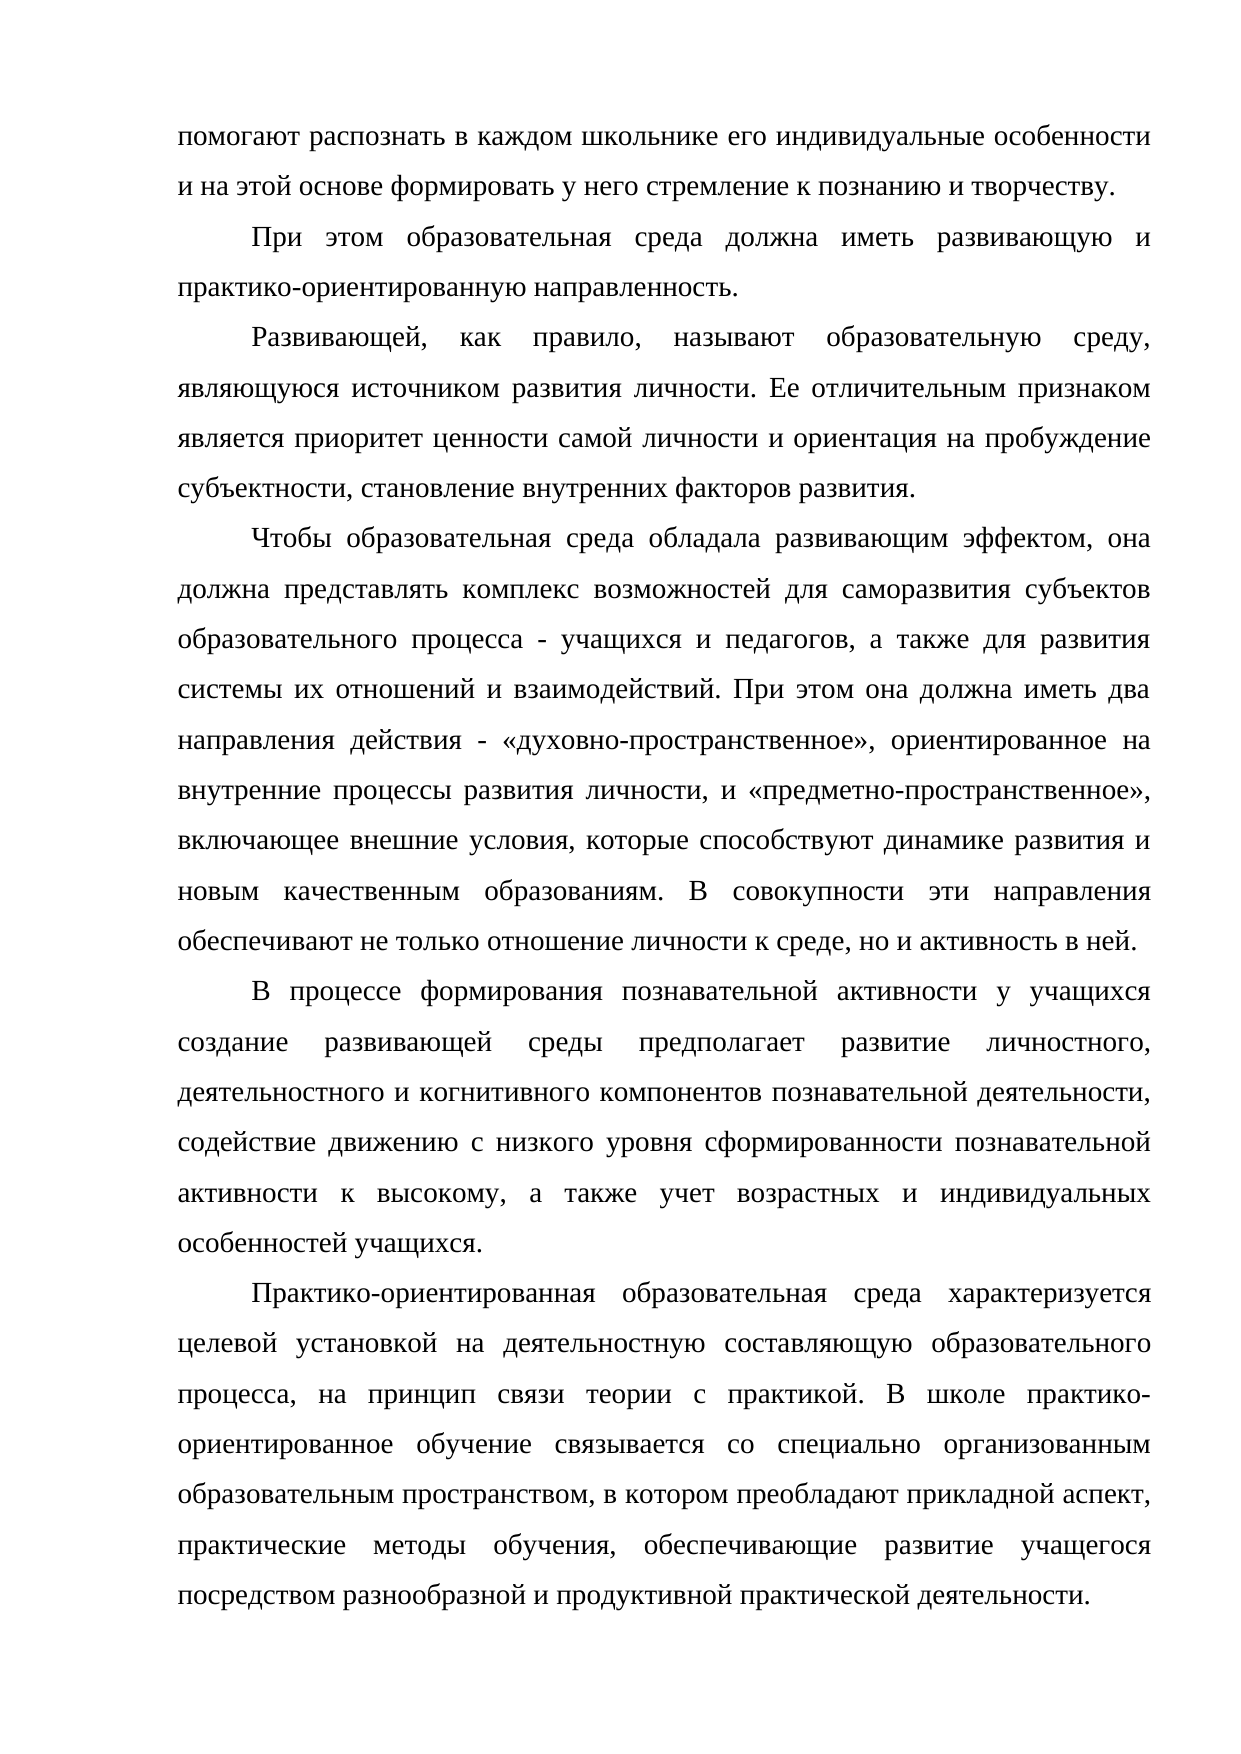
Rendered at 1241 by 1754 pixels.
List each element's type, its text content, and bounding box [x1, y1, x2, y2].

text Развивающей, как правило, называют образовательную среду, являющуюся источником развития личности. Ее отличительным признаком является приоритет ценности самой личности и ориентация на пробуждение субъектности, становление внутренних факторов развития. [177, 319, 1152, 504]
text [177, 118, 1152, 202]
text В процессе формирования познавательной активности у учащихся создание развивающей среды предполагает развитие личностного, деятельностного и когнитивного компонентов познавательной деятельности, содействие движению с низкого уровня сформированности познавательной активности к высокому, а также учет возрастных и индивидуальных особенностей учащихся. [177, 973, 1152, 1258]
text Практико-ориентированная образовательная среда характеризуется целевой установкой на деятельностную составляющую образовательного процесса, на принцип связи теории с практикой. В школе практико-ориентированное обучение связывается со специально организованным образовательным пространством, в котором преобладают прикладной аспект, практические методы обучения, обеспечивающие развитие учащегося посредством разнообразной и продуктивной практической деятельности. [177, 1275, 1152, 1611]
text Чтобы образовательная среда обладала развивающим эффектом, она должна представлять комплекс возможностей для саморазвития субъектов образовательного процесса - учащихся и педагогов, а также для развития системы их отношений и взаимодействий. При этом она должна иметь два направления действия - «духовно-пространственное», ориентированное на внутренние процессы развития личности, и «предметно-пространственное», включающее внешние условия, которые способствуют динамике развития и новым качественным образованиям. В совокупности эти направления обеспечивают не только отношение личности к среде, но и активность в ней. [177, 521, 1152, 957]
text При этом образовательная среда должна иметь развивающую и практико-ориентированную направленность. [177, 219, 1152, 303]
